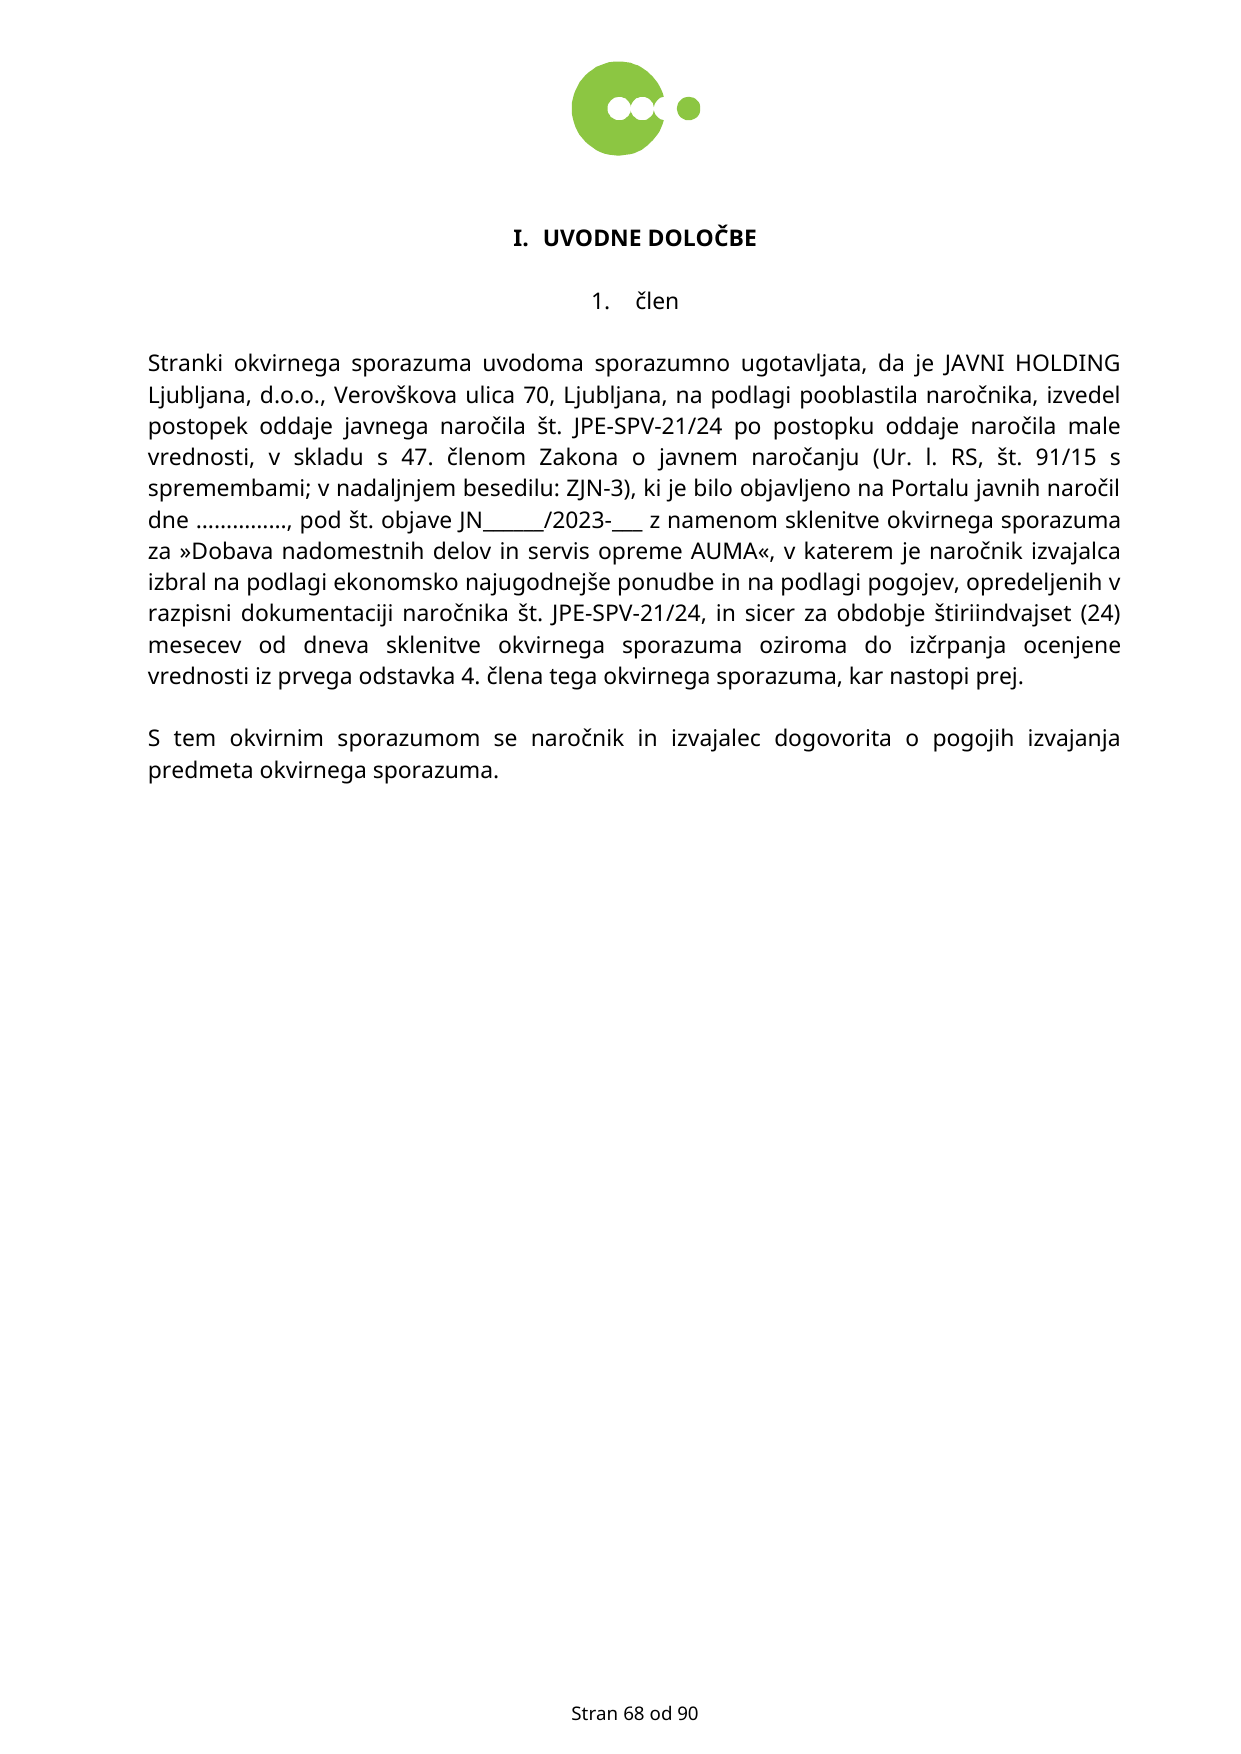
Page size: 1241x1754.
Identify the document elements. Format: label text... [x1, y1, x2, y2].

text Stranki okvirnega sporazuma uvodoma sporazumno ugotavljata, da je JAVNI HOLDING Ljubljana, d.o.o., Verovškova ulica 70, Ljubljana, na podlagi pooblastila naročnika, izvedel postopek oddaje javnega naročila št. JPE-SPV-21/24 po postopku oddaje naročila male vrednosti, v skladu s 47. členom Zakona o javnem naročanju (Ur. l. RS, št. 91/15 s spremembami; v nadaljnjem besedilu: ZJN-3), ki je bilo objavljeno na Portalu javnih naročil dne ……………, pod št. objave JN______/2023-___ z namenom sklenitve okvirnega sporazuma za »Dobava nadomestnih delov in servis opreme AUMA«, v katerem je naročnik izvajalca izbral na podlagi ekonomsko najugodnejše ponudbe in na podlagi pogojev, opredeljenih v razpisni dokumentaciji naročnika št. JPE-SPV-21/24, in sicer za obdobje štiriindvajset (24) mesecev od dneva sklenitve okvirnega sporazuma oziroma do izčrpanja ocenjene vrednosti iz prvega odstavka 4. člena tega okvirnega sporazuma, kar nastopi prej. [148, 347, 1122, 691]
text S tem okvirnim sporazumom se naročnik in izvajalec dogovorita o pogojih izvajanja predmeta okvirnega sporazuma. [148, 722, 1122, 785]
list UVODNE DOLOČBE [148, 222, 1122, 254]
list člen [148, 285, 1122, 316]
